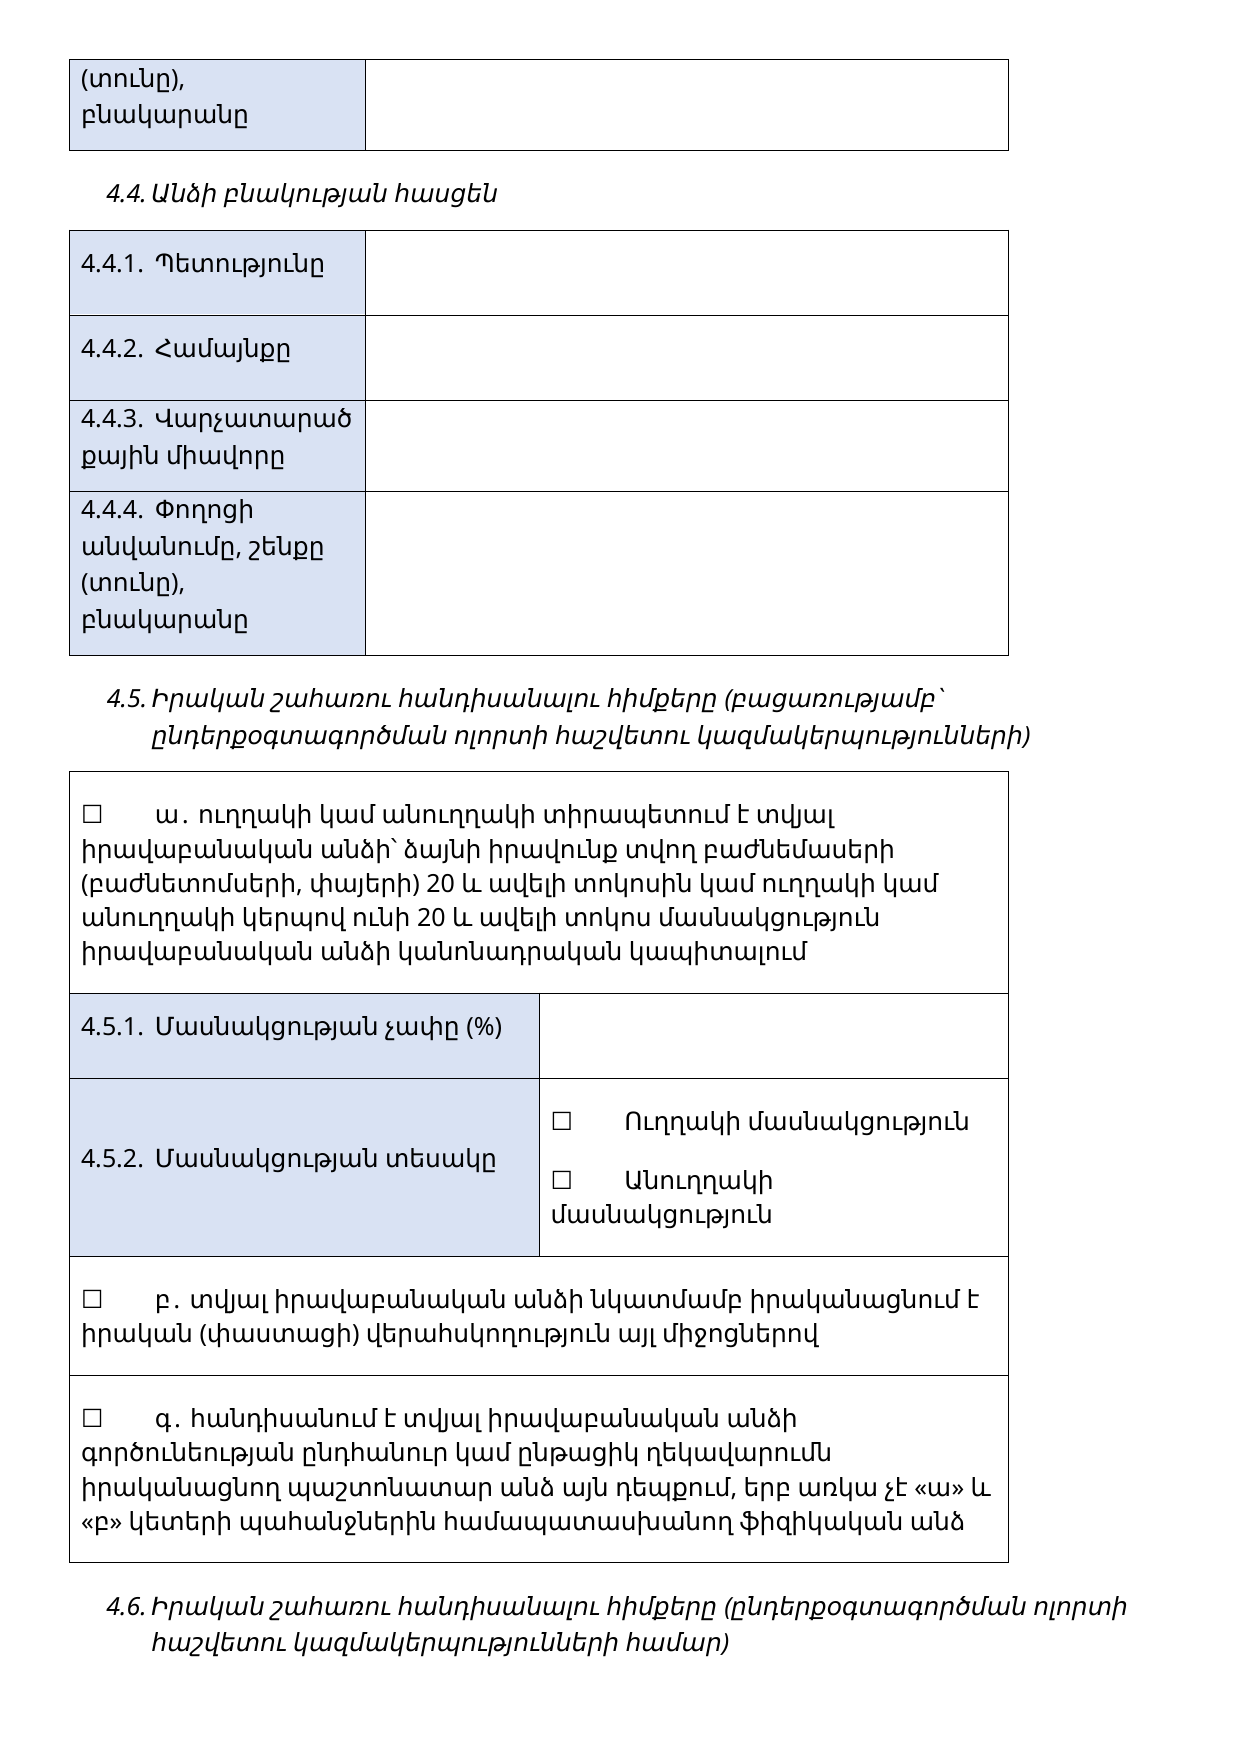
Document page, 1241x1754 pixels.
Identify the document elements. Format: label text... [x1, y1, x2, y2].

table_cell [70, 492, 365, 655]
table_cell [366, 316, 1008, 400]
table_cell Ուղղակի մասնակցություն Անուղղակի մասնակցություն [540, 1079, 1008, 1256]
table_cell Մասնակցության տեսակը [70, 1079, 539, 1256]
table_cell [366, 401, 1008, 491]
table_cell բ․ տվյալ իրավաբանական անձի նկատմամբ իրականացնում է իրական (փաստացի) վերահսկողություն այլ միջոցներով [70, 1257, 1008, 1375]
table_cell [70, 60, 365, 150]
list Իրական շահառու հանդիսանալու հիմքերը (ընդերքօգտագործման ոլորտի հաշվետու կազմակերպությունների համար) [106, 1588, 1152, 1659]
list Անձի բնակության հասցեն [106, 176, 1152, 210]
table_header [366, 231, 1008, 314]
table_cell [366, 492, 1008, 655]
table_cell Վարչատարածքային միավորը [70, 401, 365, 491]
table_cell [540, 994, 1008, 1078]
table_cell գ․ հանդիսանում է տվյալ իրավաբանական անձի գործունեության ընդհանուր կամ ընթացիկ ղեկավարումն իրականացնող պաշտոնատար անձ այն դեպքում, երբ առկա չէ «ա» և «բ» կետերի պահանջներին համապատասխանող ֆիզիկական անձ [70, 1376, 1008, 1562]
list Իրական շահառու հանդիսանալու հիմքերը (բացառությամբ` ընդերքօգտագործման ոլորտի հաշվետու կազմակերպությունների) [107, 681, 1152, 752]
table_header ա․ ուղղակի կամ անուղղակի տիրապետում է տվյալ իրավաբանական անձի՝ ձայնի իրավունք տվող բաժնեմասերի (բաժնետոմսերի, փայերի) 20 և ավելի տոկոսին կամ ուղղակի կամ անուղղակի կերպով ունի 20 և ավելի տոկոս մասնակցություն իրավաբանական անձի կանոնադրական կապիտալում [70, 772, 1008, 992]
table_cell Մասնակցության չափը (%) [70, 994, 539, 1078]
table_header Պետությունը [70, 231, 365, 314]
table_cell [366, 60, 1008, 150]
table_cell Համայնքը [70, 316, 365, 400]
